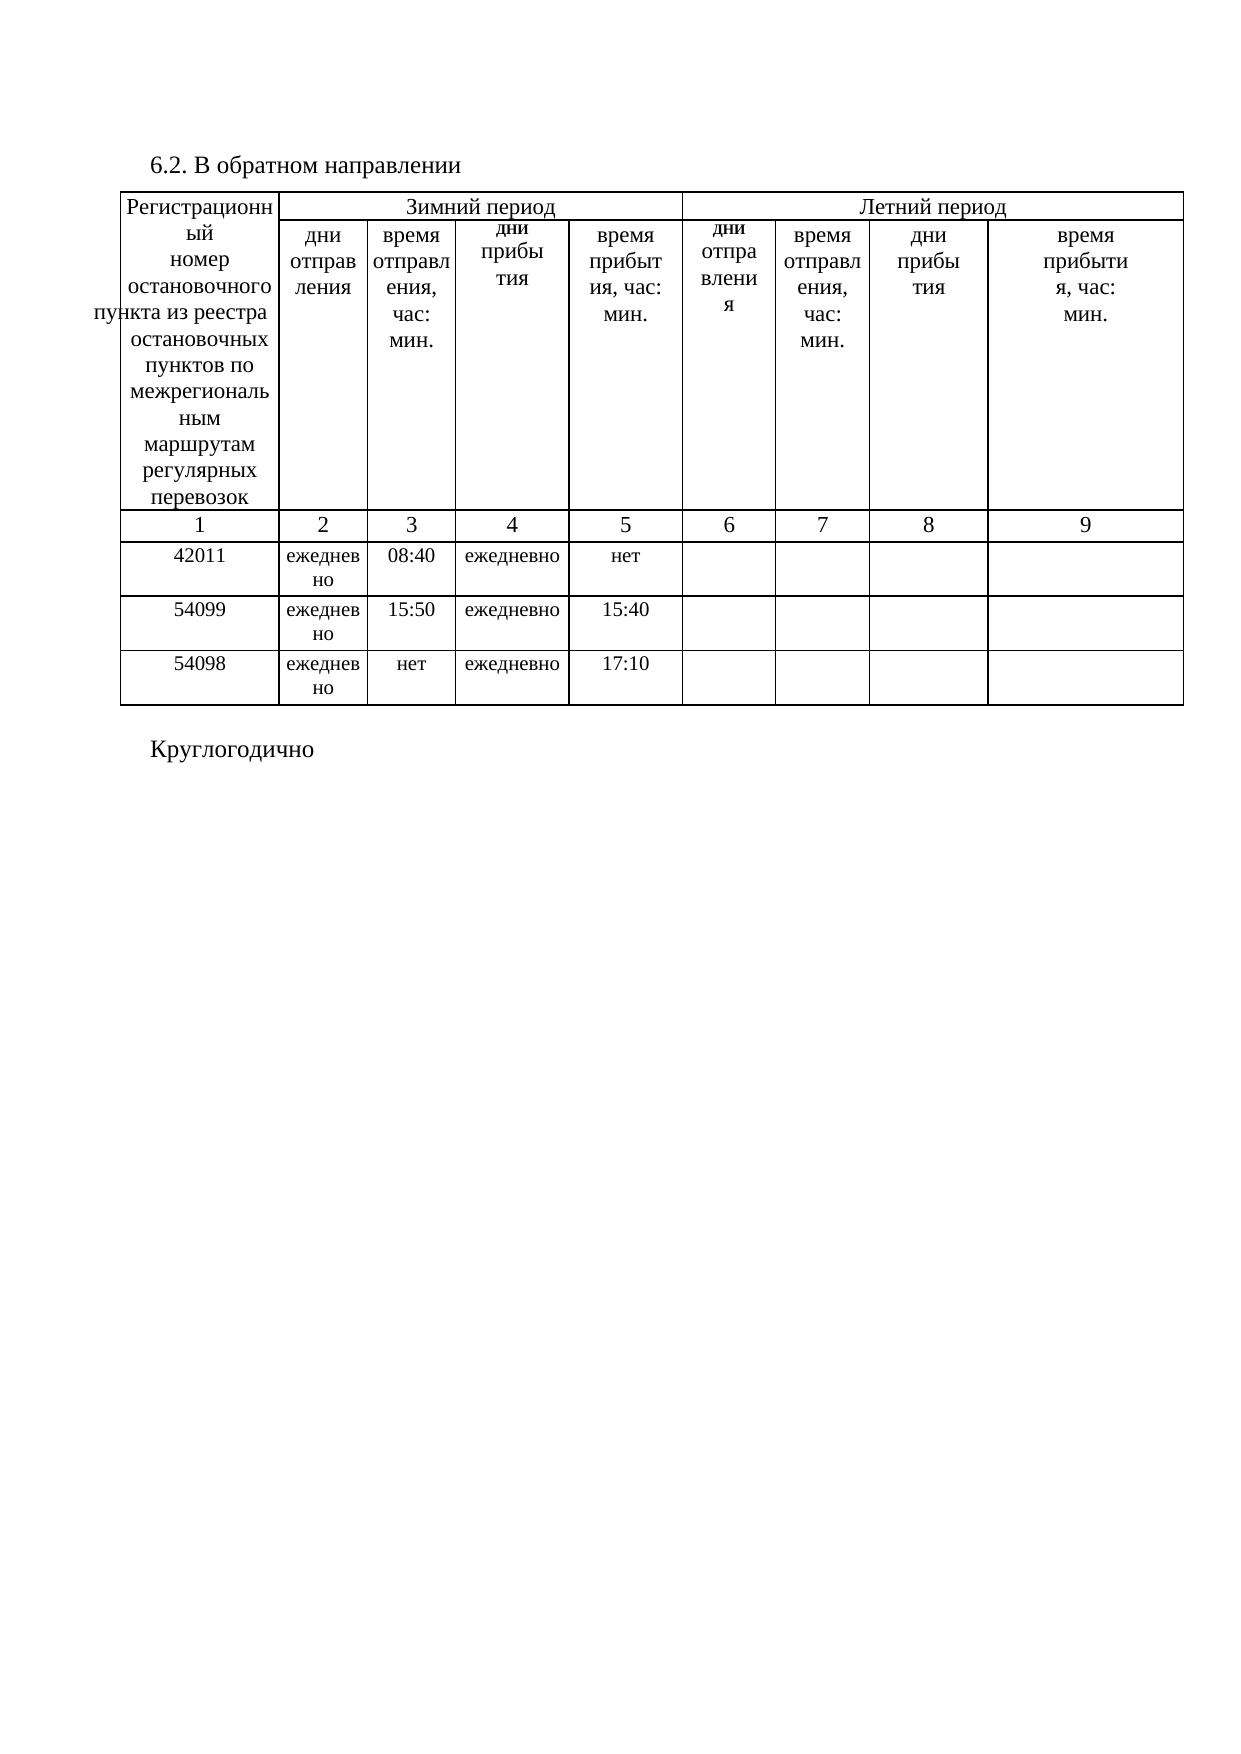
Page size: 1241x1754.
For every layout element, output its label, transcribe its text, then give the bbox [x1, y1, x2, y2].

table_cell 3 [368, 511, 455, 541]
text 6.2. В обратном направлении [150, 150, 1090, 179]
table_cell [776, 543, 869, 595]
table_cell 15:40 [570, 597, 682, 650]
table_cell 1 [121, 511, 278, 541]
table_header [121, 193, 278, 509]
table_cell ДНИ отпра влени я [683, 221, 775, 509]
table_header Летний период [683, 193, 1183, 219]
table_cell 08:40 [368, 543, 455, 595]
table_cell 54099 [121, 597, 278, 650]
table_cell нет [570, 543, 682, 595]
table_cell нет [368, 651, 455, 704]
table_cell [989, 651, 1183, 704]
table_cell [776, 651, 869, 704]
table_cell 4 [456, 511, 568, 541]
table_cell время отправл ения, час: мин. [776, 221, 869, 509]
table_cell [683, 651, 775, 704]
table_cell [776, 597, 869, 650]
table_cell 15:50 [368, 597, 455, 650]
table_cell 9 [989, 511, 1183, 541]
table_header Зимний период [280, 193, 682, 219]
table_cell время отправл ения, час: мин. [368, 221, 455, 509]
table_cell дни прибы тия [870, 221, 987, 509]
table_cell ежедневно [280, 543, 367, 595]
text Круглогодично [150, 734, 1090, 763]
table_cell [989, 597, 1183, 650]
table_cell время прибыт ия, час: мин. [570, 221, 682, 509]
table_cell 5 [570, 511, 682, 541]
table_cell ежедневно [280, 651, 367, 704]
table_cell 8 [870, 511, 987, 541]
table_cell [870, 651, 987, 704]
table_cell 42011 [121, 543, 278, 595]
table_cell 7 [776, 511, 869, 541]
table_cell [870, 597, 987, 650]
table_cell дни отправ ления [280, 221, 367, 509]
table_cell ежедневно [456, 651, 568, 704]
table_cell время прибыти я, час: мин. [989, 221, 1183, 509]
table_cell 6 [683, 511, 775, 541]
table_cell [683, 543, 775, 595]
table_cell ДНИ прибы тия [456, 221, 568, 509]
table_cell [870, 543, 987, 595]
table_cell [683, 597, 775, 650]
table_cell ежедневно [456, 597, 568, 650]
table_cell ежедневно [280, 597, 367, 650]
table_cell 54098 [121, 651, 278, 704]
table_cell [989, 543, 1183, 595]
table_cell ежедневно [456, 543, 568, 595]
table_cell 2 [280, 511, 367, 541]
table_cell 17:10 [570, 651, 682, 704]
